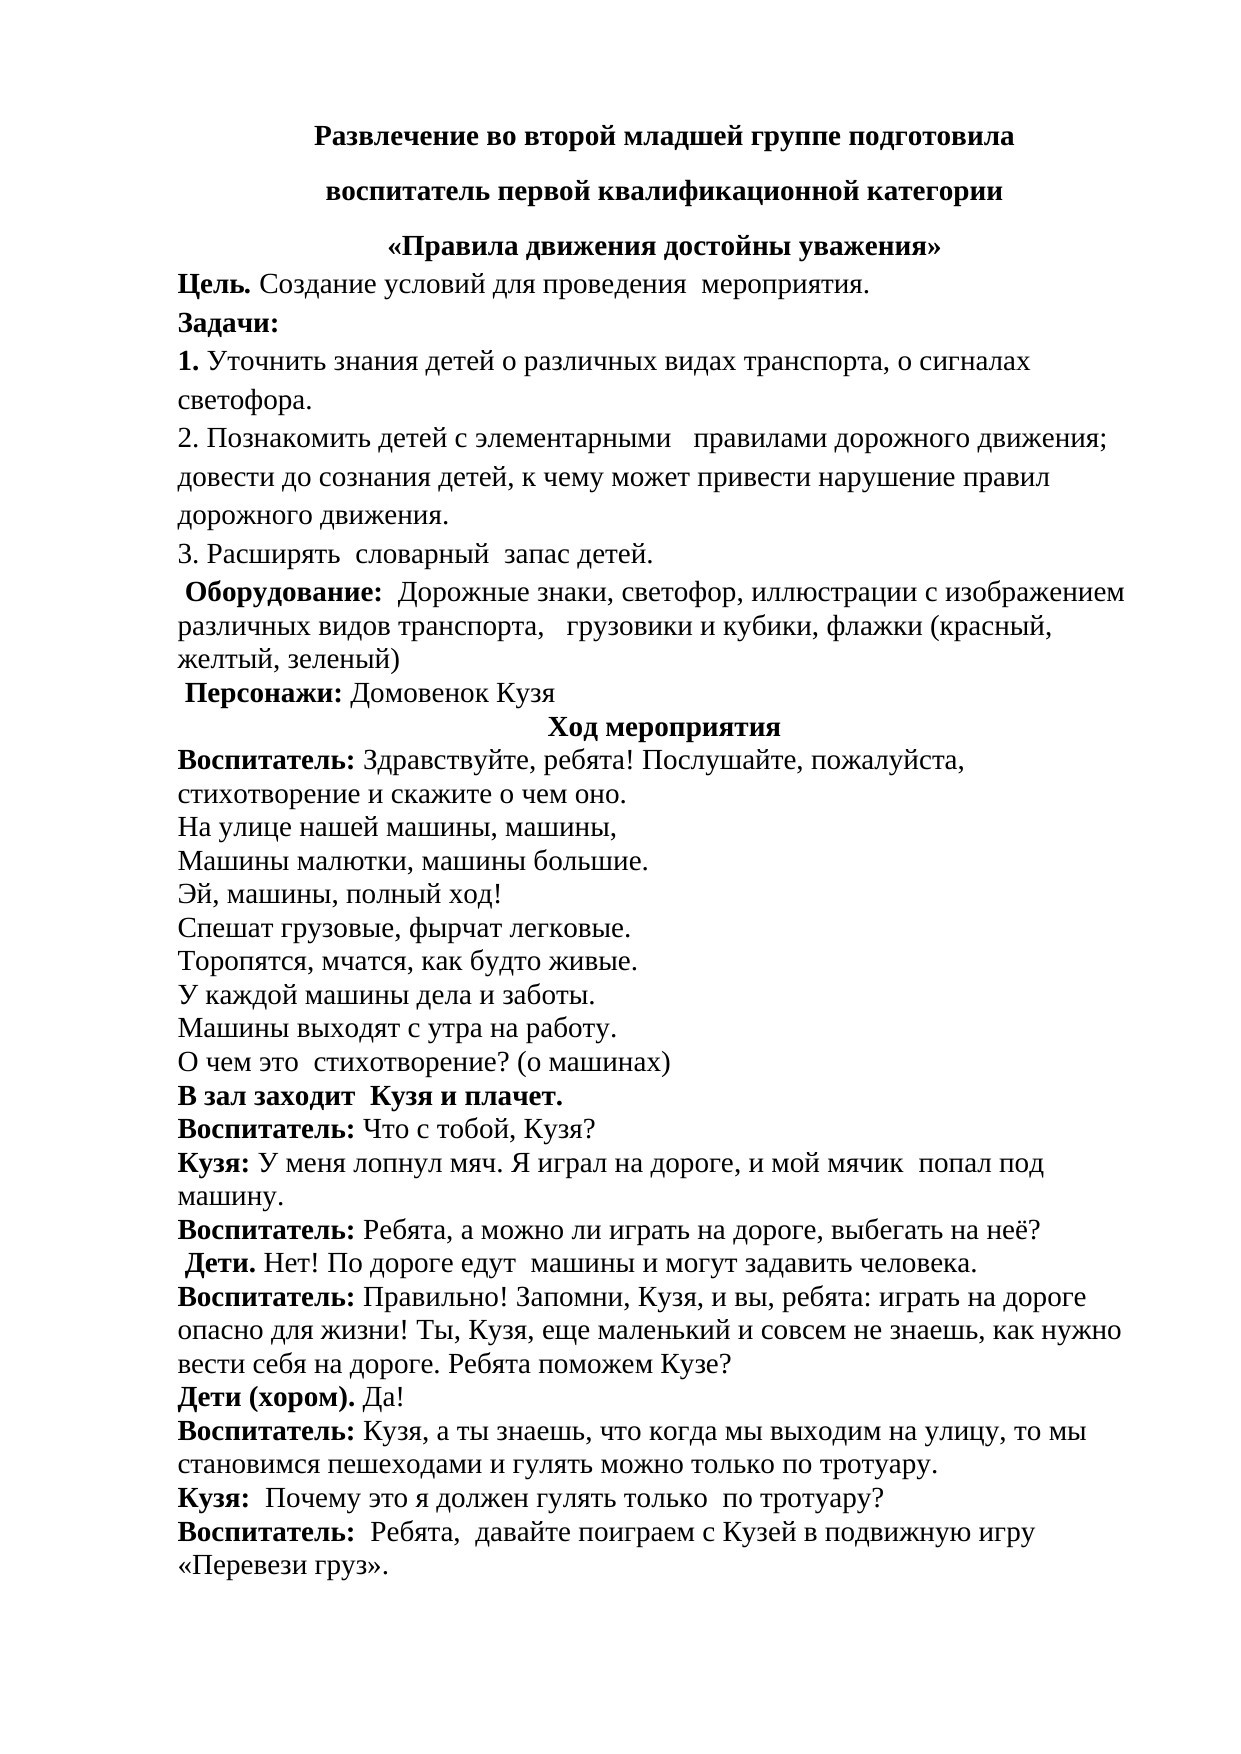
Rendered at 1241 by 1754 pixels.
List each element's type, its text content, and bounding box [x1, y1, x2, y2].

text Воспитатель: Здравствуйте, ребята! Послушайте, пожалуйста, стихотворение и скажите о чем оно. [177, 742, 1152, 809]
text 2. Познакомить детей с элементарными правилами дорожного движения; довести до сознания детей, к чему может привести нарушение правил дорожного движения. [177, 420, 1152, 531]
text Дети (хором). Да! [177, 1379, 1152, 1413]
text Воспитатель: Правильно! Запомни, Кузя, и вы, ребята: играть на дороге опасно для жизни! Ты, Кузя, еще маленький и совсем не знаешь, как нужно вести себя на дороге. Ребята поможем Кузе? [177, 1279, 1152, 1379]
text Воспитатель: Что с тобой, Кузя? [177, 1111, 1152, 1145]
text В зал заходит Кузя и плачет. [177, 1078, 1152, 1111]
text Цель. Создание условий для проведения мероприятия. [177, 266, 1152, 300]
text Оборудование: Дорожные знаки, светофор, иллюстрации с изображением различных видов транспорта, грузовики и кубики, флажки (красный, желтый, зеленый) [177, 574, 1152, 675]
text Кузя: Почему это я должен гулять только по тротуару? [177, 1480, 1152, 1514]
text Персонажи: Домовенок Кузя [177, 675, 1152, 709]
text О чем это стихотворение? (о машинах) [177, 1044, 1152, 1078]
text воспитатель первой квалификационной категории [177, 173, 1152, 206]
text Воспитатель: Ребята, давайте поиграем с Кузей в подвижную игру «Перевези груз». [177, 1514, 1152, 1581]
text 1. Уточнить знания детей о различных видах транспорта, о сигналах светофора. [177, 343, 1152, 415]
text Задачи: [177, 305, 1152, 338]
text 3. Расширять словарный запас детей. [177, 536, 1152, 569]
text Развлечение во второй младшей группе подготовила [177, 118, 1152, 152]
text Дети. Нет! По дороге едут машины и могут задавить человека. [177, 1245, 1152, 1279]
text Воспитатель: Ребята, а можно ли играть на дороге, выбегать на неё? [177, 1212, 1152, 1245]
text «Правила движения достойны уважения» [177, 228, 1152, 261]
text Ход мероприятия [177, 709, 1152, 742]
text На улице нашей машины, машины, Машины малютки, машины большие. Эй, машины, полный ход! [177, 809, 1152, 910]
text Кузя: У меня лопнул мяч. Я играл на дороге, и мой мячик попал под машину. [177, 1145, 1152, 1212]
text Воспитатель: Кузя, а ты знаешь, что когда мы выходим на улицу, то мы становимся пешеходами и гулять можно только по тротуару. [177, 1413, 1152, 1480]
text Спешат грузовые, фырчат легковые. Торопятся, мчатся, как будто живые. У каждой машины дела и заботы. Машины выходят с утра на работу. [177, 910, 1152, 1044]
